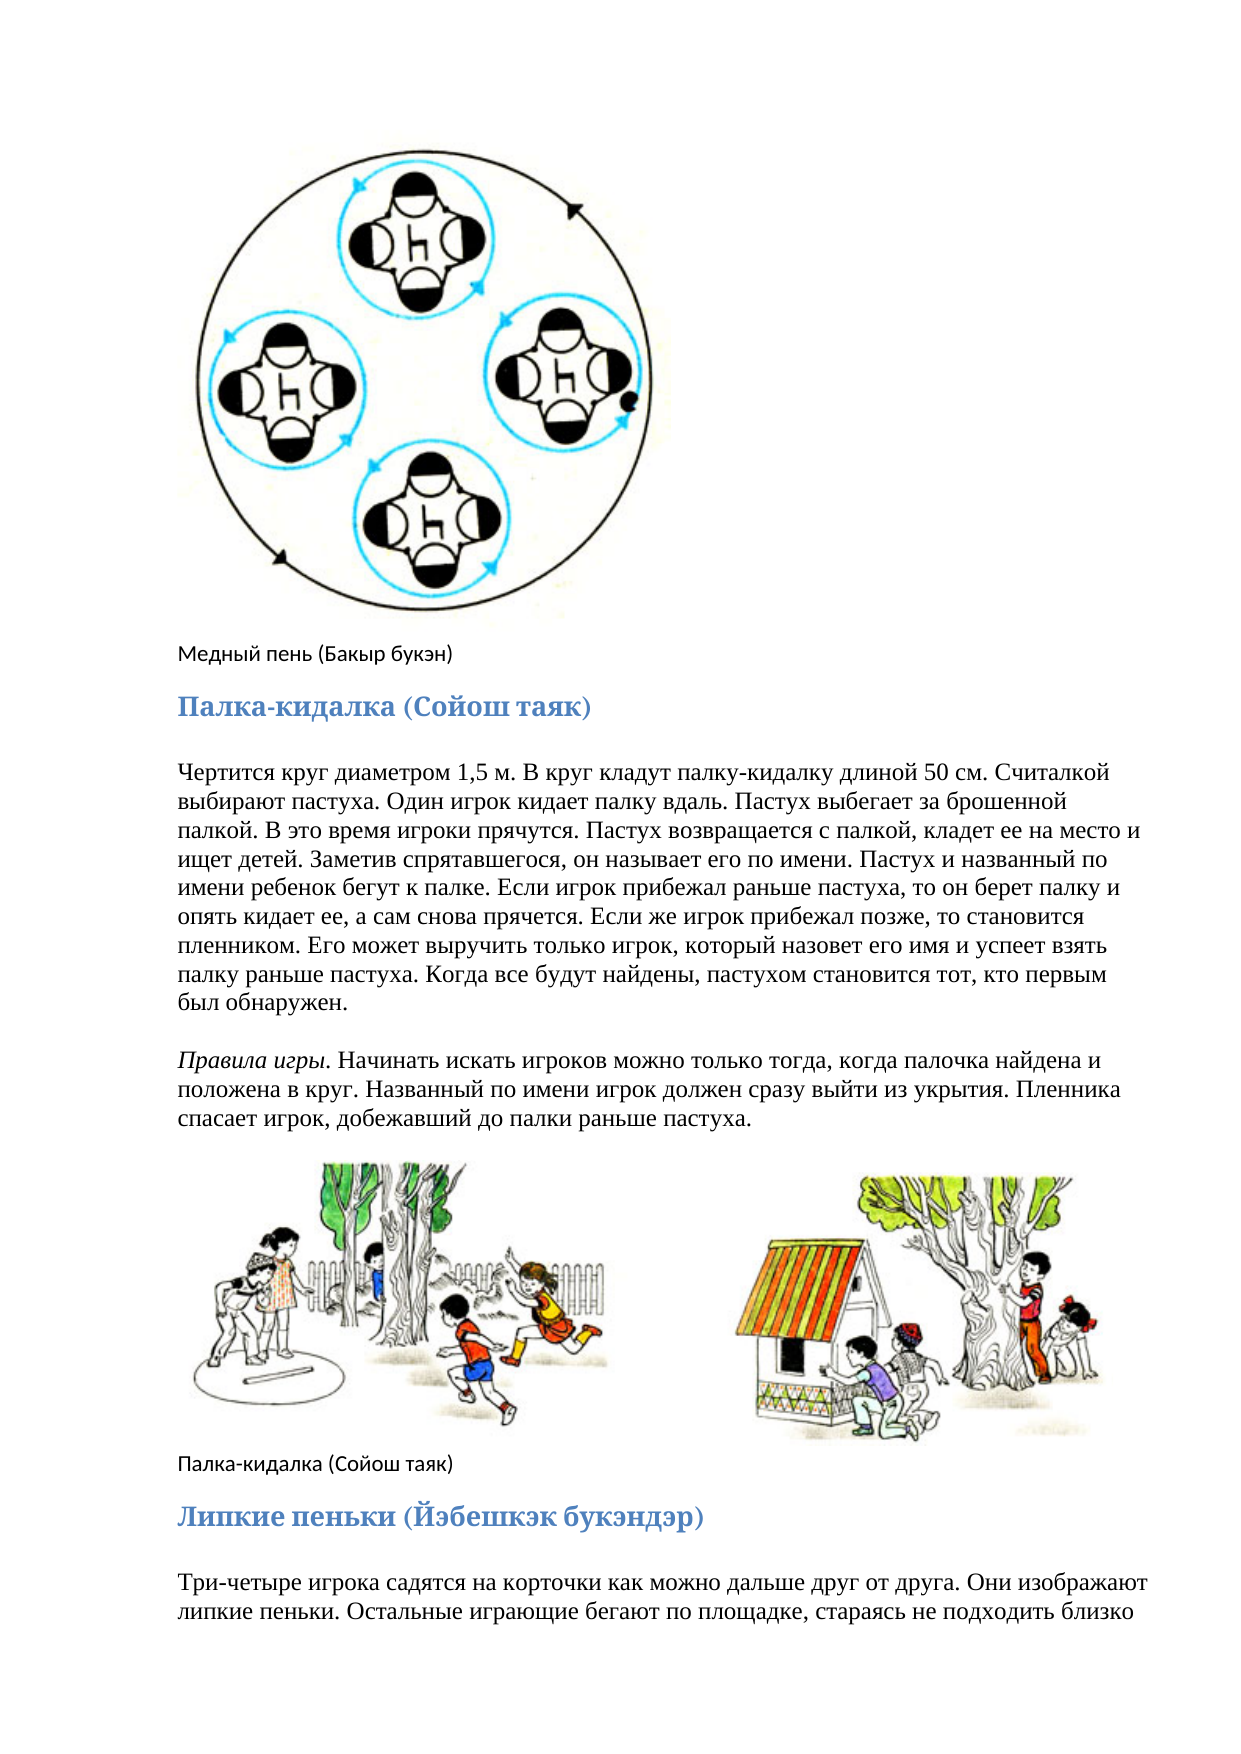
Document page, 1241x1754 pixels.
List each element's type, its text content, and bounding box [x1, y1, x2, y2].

text Чертится круг диаметром 1,5 м. В круг кладут палку-кидалку длиной 50 см. Считалкой выбирают пастуха. Один игрок кидает палку вдаль. Пастух выбегает за брошенной палкой. В это время игроки прячутся. Пастух возвращается с палкой, кладет ее на место и ищет детей. Заметив спрятавшегося, он называет его по имени. Пастух и названный по имени ребенок бегут к палке. Если игрок прибежал раньше пастуха, то он берет палку и опять кидает ее, а сам снова прячется. Если же игрок прибежал позже, то становится пленником. Его может выручить только игрок, который назовет его имя и успеет взять палку раньше пастуха. Когда все будут найдены, пастухом становится тот, кто первым был обнаружен. [177, 757, 1152, 1016]
picture [177, 118, 671, 636]
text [177, 1567, 1152, 1625]
text Правила игры. Начинать искать игроков можно только тогда, когда палочка найдена и положена в круг. Названный по имени игрок должен сразу выйти из укрытия. Пленника спасает игрок, добежавший до палки раньше пастуха. [177, 1045, 1152, 1132]
picture [177, 1160, 1114, 1446]
subtitle Липкие пеньки (Йэбешкэк букэндэр) [177, 1502, 1152, 1533]
subtitle Палка-кидалка (Сойош таяк) [177, 692, 1152, 724]
